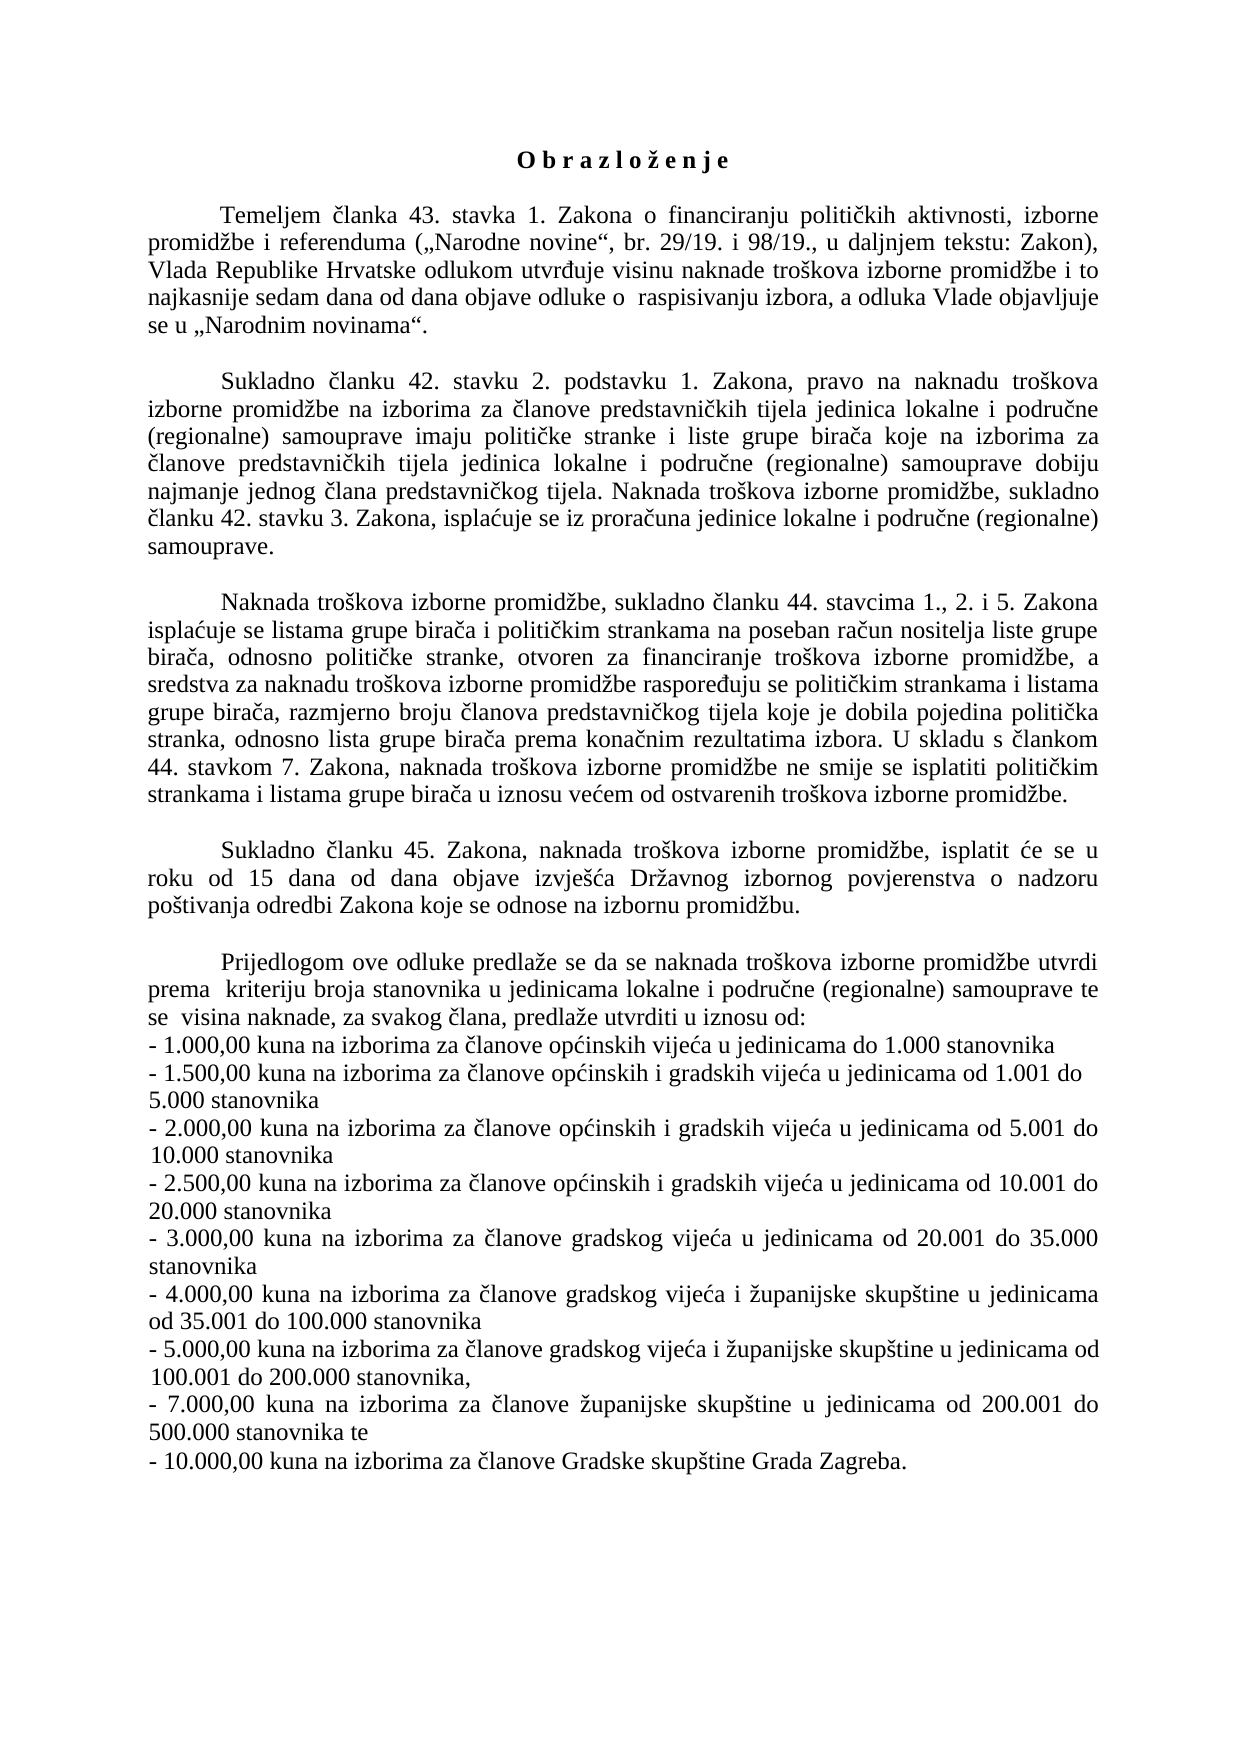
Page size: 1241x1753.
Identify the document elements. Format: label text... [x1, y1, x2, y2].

text Sukladno članku 42. stavku 2. podstavku 1. Zakona, pravo na naknadu troškova izborne promidžbe na izborima za članove predstavničkih tijela jedinica lokalne i područne (regionalne) samouprave imaju političke stranke i liste grupe birača koje na izborima za članove predstavničkih tijela jedinica lokalne i područne (regionalne) samouprave dobiju najmanje jednog člana predstavničkog tijela. Naknada troškova izborne promidžbe, sukladno članku 42. stavku 3. Zakona, isplaćuje se iz proračuna jedinice lokalne i područne (regionalne) samouprave. [147, 368, 1099, 559]
text Prijedlogom ove odluke predlaže se da se naknada troškova izborne promidžbe utvrdi prema kriteriju broja stanovnika u jedinicama lokalne i područne (regionalne) samouprave te se visina naknade, za svakog člana, predlaže utvrditi u iznosu od: [148, 948, 1099, 1031]
text Sukladno članku 45. Zakona, naknada troškova izborne promidžbe, isplatit će se u roku od 15 dana od dana objave izvješća Državnog izbornog povjerenstva o nadzoru poštivanja odredbi Zakona koje se odnose na izbornu promidžbu. [147, 837, 1099, 919]
text - 3.000,00 kuna na izborima za članove gradskog vijeća u jedinicama od 20.001 do 35.000 stanovnika [148, 1225, 1099, 1280]
text Naknada troškova izborne promidžbe, sukladno članku 44. stavcima 1., 2. i 5. Zakona isplaćuje se listama grupe birača i političkim strankama na poseban račun nositelja liste grupe birača, odnosno političke stranke, otvoren za financiranje troškova izborne promidžbe, a sredstva za naknadu troškova izborne promidžbe raspoređuju se političkim strankama i listama grupe birača, razmjerno broju članova predstavničkog tijela koje je dobila pojedina politička stranka, odnosno lista grupe birača prema konačnim rezultatima izbora. U skladu s člankom 44. stavkom 7. Zakona, naknada troškova izborne promidžbe ne smije se isplatiti političkim strankama i listama grupe birača u iznosu većem od ostvarenih troškova izborne promidžbe. [147, 589, 1099, 808]
text - 1.000,00 kuna na izborima za članove općinskih vijeća u jedinicama do 1.000 stanovnika [148, 1031, 1083, 1058]
text - 5.000,00 kuna na izborima za članove gradskog vijeća i županijske skupštine u jedinicama od 100.001 do 200.000 stanovnika, [148, 1336, 1099, 1390]
text - 1.500,00 kuna na izborima za članove općinskih i gradskih vijeća u jedinicama od 1.001 do 5.000 stanovnika [148, 1059, 1083, 1114]
text - 4.000,00 kuna na izborima za članove gradskog vijeća i županijske skupštine u jedinicama od 35.001 do 100.000 stanovnika [148, 1280, 1099, 1335]
text O b r a z l o ž e n j e [146, 145, 1099, 174]
text - 10.000,00 kuna na izborima za članove Gradske skupštine Grada Zagreba. [148, 1446, 1099, 1475]
text - 7.000,00 kuna na izborima za članove županijske skupštine u jedinicama od 200.001 do 500.000 stanovnika te [148, 1391, 1099, 1446]
text Temeljem članka 43. stavka 1. Zakona o financiranju političkih aktivnosti, izborne promidžbe i referenduma („Narodne novine“, br. 29/19. i 98/19., u daljnjem tekstu: Zakon), Vlada Republike Hrvatske odlukom utvrđuje visinu naknade troškova izborne promidžbe i to najkasnije sedam dana od dana objave odluke o raspisivanju izbora, a odluka Vlade objavljuje se u „Narodnim novinama“. [148, 202, 1099, 338]
text - 2.000,00 kuna na izborima za članove općinskih i gradskih vijeća u jedinicama od 5.001 do 10.000 stanovnika [148, 1114, 1099, 1169]
text - 2.500,00 kuna na izborima za članove općinskih i gradskih vijeća u jedinicama od 10.001 do 20.000 stanovnika [148, 1170, 1099, 1224]
